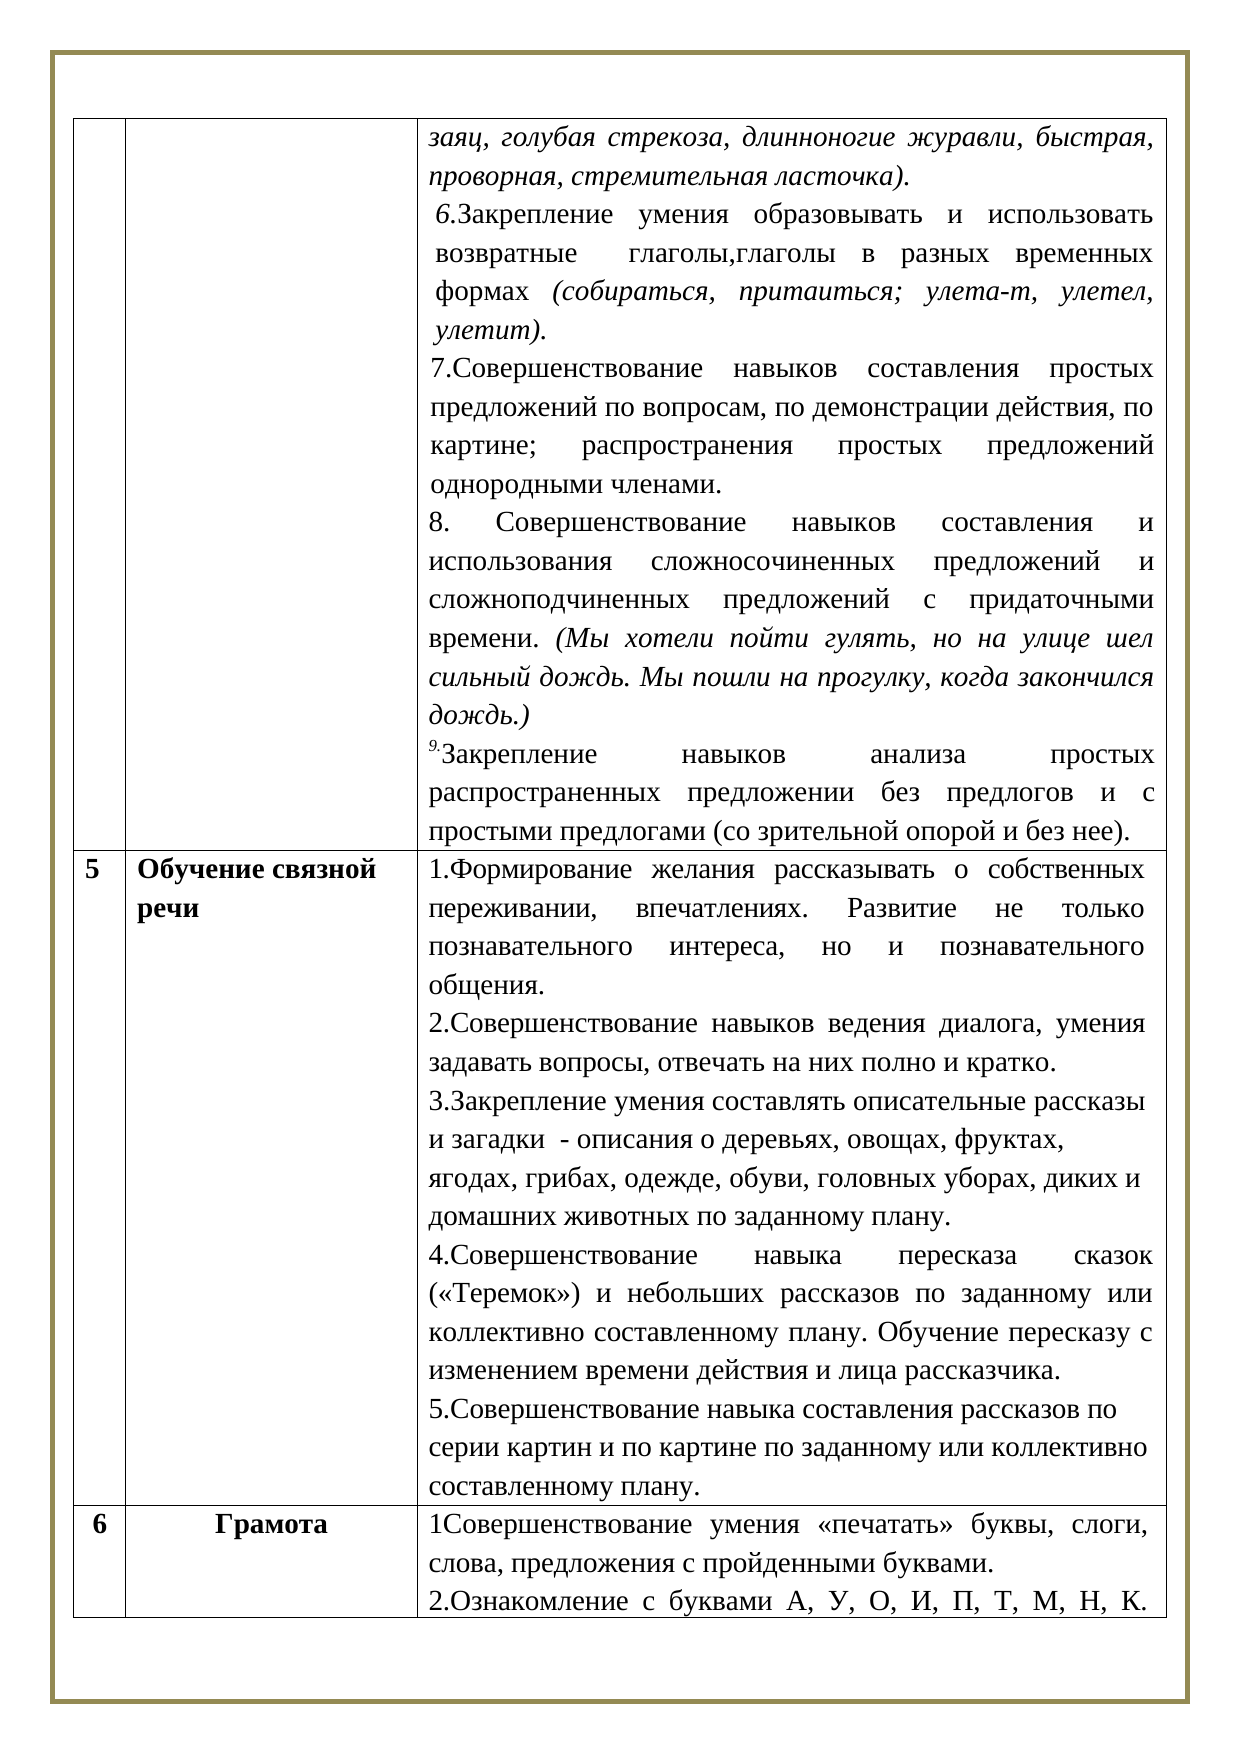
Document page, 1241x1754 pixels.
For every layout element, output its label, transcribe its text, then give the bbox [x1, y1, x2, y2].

table_cell Грамота [126, 1506, 417, 1617]
table_cell 6 [74, 1506, 125, 1617]
table_cell 5 [74, 851, 125, 1505]
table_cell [126, 119, 417, 850]
table_cell 1.Формирование желания рассказывать о собственных переживании, впечатлениях. Развитие не только познавательного интереса, но и познавательного общения. 2.Совершенствование навыков ведения диалога, умения задавать вопросы, отвечать на них полно и кратко. 3.Закрепление умения составлять описательные рассказы и загадки - описания о деревьях, овощах, фруктах, ягодах, грибах, одежде, обуви, головных уборах, диких и домашних животных по заданному плану. 4.Совершенствование навыка пересказа сказок («Теремок») и небольших рассказов по заданному или коллективно составленному плану. Обучение пересказу с изменением времени действия и лица рассказчика. 5.Совершенствование навыка составления рассказов по серии картин и по картине по заданному или коллективно составленному плану. [418, 851, 1166, 1505]
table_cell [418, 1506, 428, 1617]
table_cell 4 [74, 119, 125, 850]
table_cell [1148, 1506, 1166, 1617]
table_cell Обучение связной речи [126, 851, 417, 1505]
